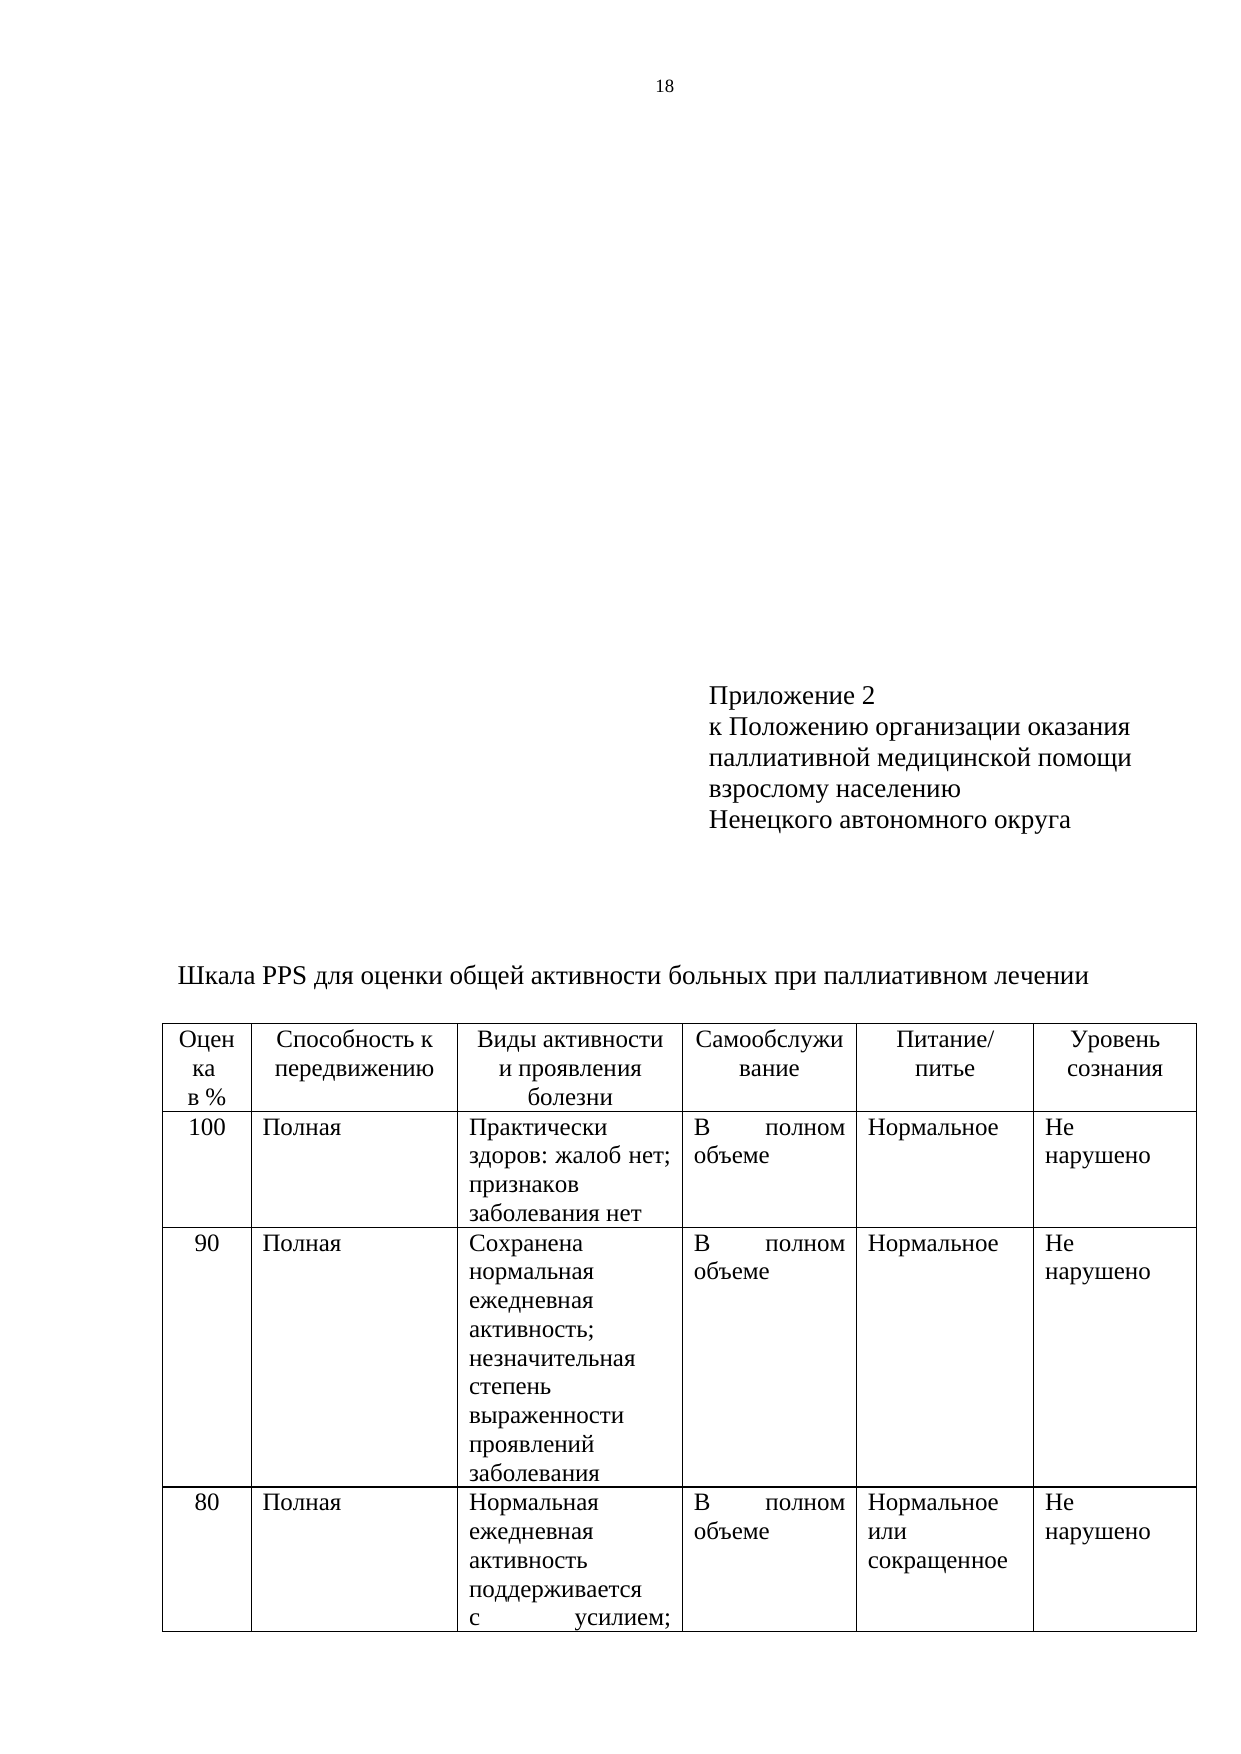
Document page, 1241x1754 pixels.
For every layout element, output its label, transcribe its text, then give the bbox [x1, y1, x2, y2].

table_cell Практически здоров: жалоб нет; признаков заболевания нет [458, 1112, 682, 1227]
table_cell Полная [252, 1112, 457, 1227]
table_cell Сохранена нормальная ежедневная активность; незначительная степень выраженности проявлений заболевания [458, 1228, 682, 1486]
table_cell Не нарушено [1034, 1488, 1196, 1631]
table_cell В полном объеме [683, 1112, 856, 1227]
subtitle Шкала PPS для оценки общей активности больных при паллиативном лечении [177, 959, 1152, 990]
table_cell 90 [163, 1228, 251, 1486]
table_header Питание/ питье [857, 1024, 1033, 1111]
table_cell Нормальное [857, 1228, 1033, 1486]
table_cell В полном объеме [683, 1488, 856, 1631]
text к Положению организации оказания паллиативной медицинской помощи взрослому населению [709, 710, 1152, 803]
table_header Виды активности и проявления болезни [458, 1024, 682, 1111]
table_cell Не нарушено [1034, 1228, 1196, 1486]
table_cell Не нарушено [1034, 1112, 1196, 1227]
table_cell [458, 1488, 682, 1631]
text Приложение 2 [709, 679, 1152, 710]
table_cell Полная [252, 1228, 457, 1486]
table_header Уровень сознания [1034, 1024, 1196, 1111]
table_header Способность к передвижению [252, 1024, 457, 1111]
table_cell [857, 1488, 1033, 1631]
table_cell Нормальное [857, 1112, 1033, 1227]
table_cell В полном объеме [683, 1228, 856, 1486]
table_cell Полная [252, 1488, 457, 1631]
table_header Самообслуживание [683, 1024, 856, 1111]
table_cell 100 [163, 1112, 251, 1227]
table_cell 80 [163, 1488, 251, 1631]
table_header Оценка в % [163, 1024, 251, 1111]
text Ненецкого автономного округа [709, 803, 1152, 834]
